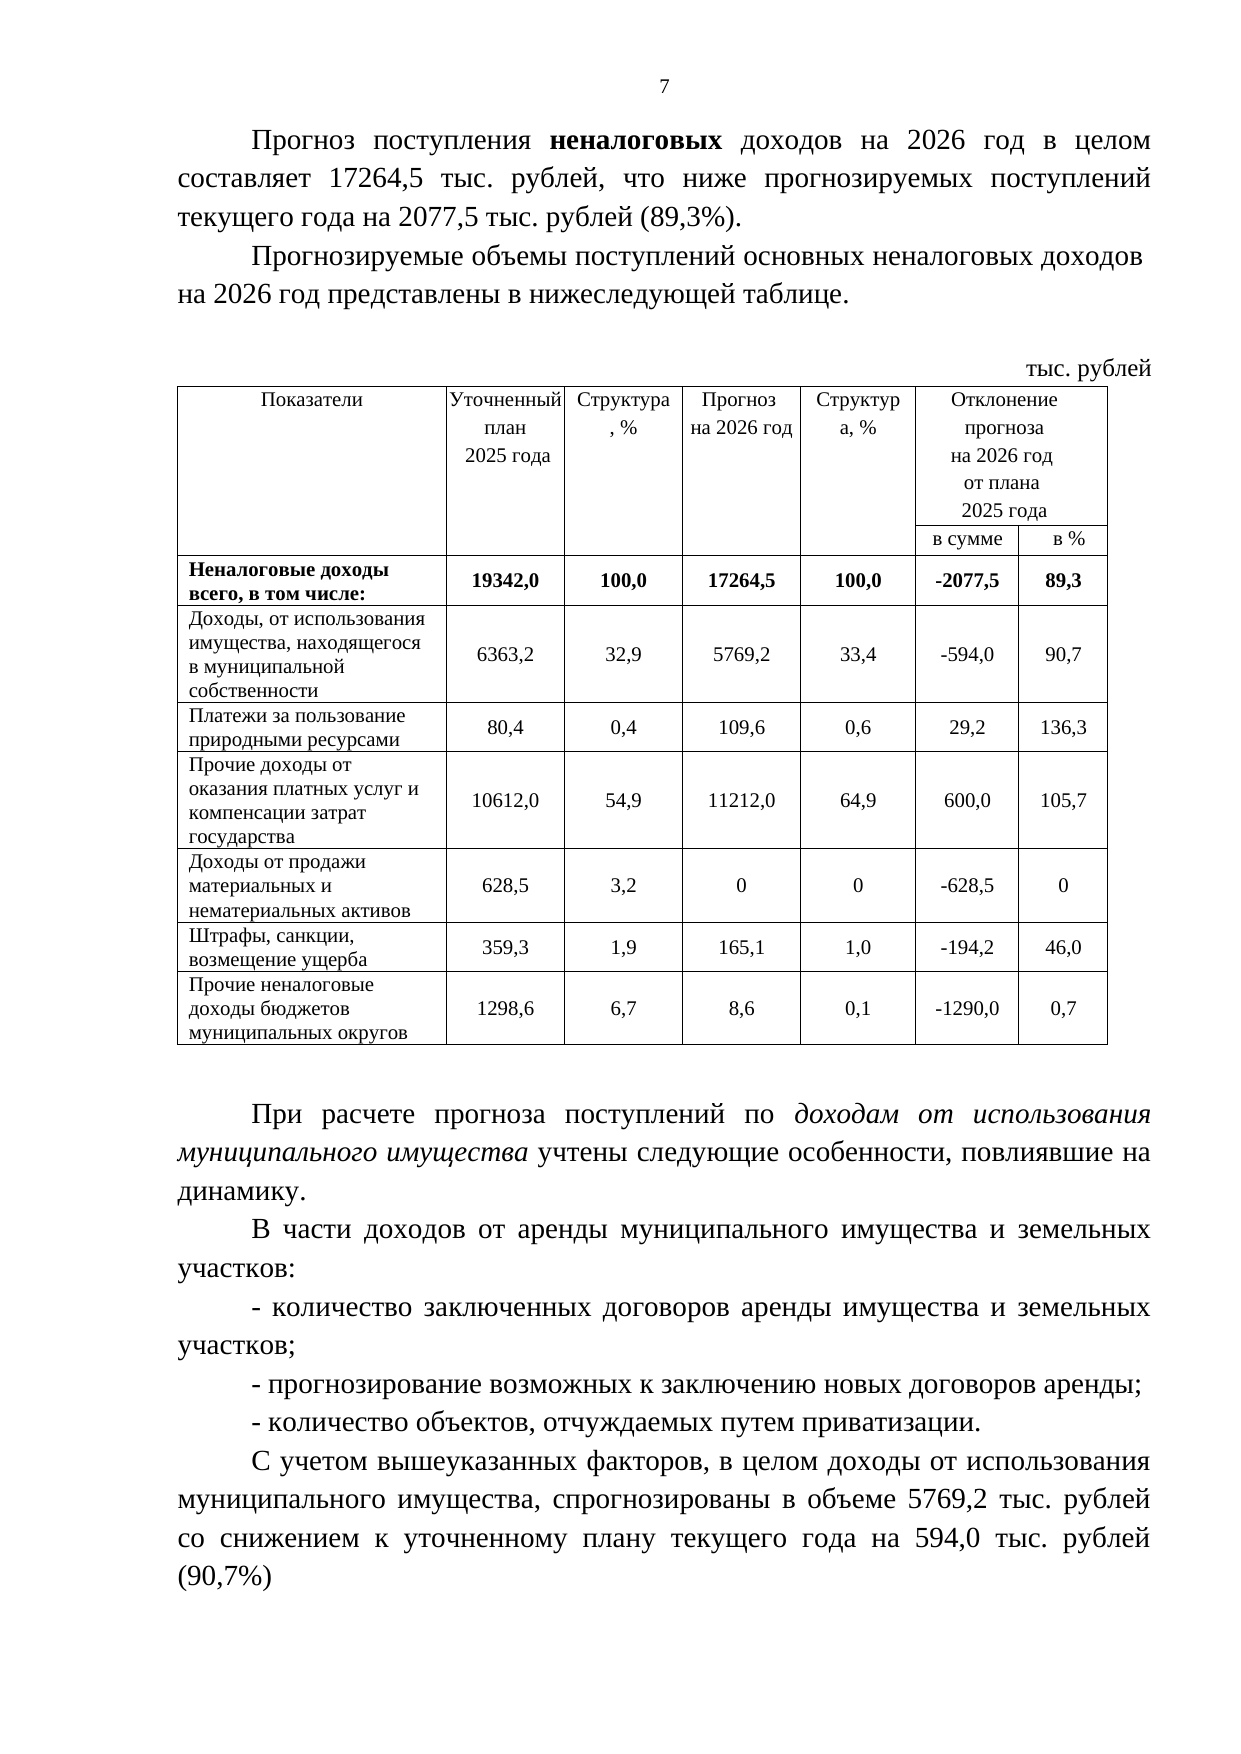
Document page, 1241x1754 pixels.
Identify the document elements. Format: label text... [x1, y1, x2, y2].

table_cell 0,1 [801, 972, 915, 1044]
table_cell 64,9 [801, 752, 915, 848]
table_cell -194,2 [916, 923, 1018, 971]
text Прогнозируемые объемы поступлений основных неналоговых доходов на 2026 год представлены в нижеследующей таблице. [177, 238, 1152, 310]
text тыс. рублей [177, 353, 1152, 382]
table_cell 0,6 [801, 703, 915, 751]
table_cell 46,0 [1019, 923, 1107, 971]
table_header Структура, % [801, 387, 915, 555]
table_cell 165,1 [683, 923, 800, 971]
table_cell в сумме [916, 526, 1018, 555]
table_cell 1,9 [565, 923, 682, 971]
table_cell 628,5 [447, 849, 564, 922]
table_cell Доходы, от использования имущества, находящегося в муниципальной собственности [178, 606, 446, 702]
table_header Структура, % [565, 387, 682, 555]
table_cell 6,7 [565, 972, 682, 1044]
table_cell 0,4 [565, 703, 682, 751]
table_cell 89,3 [1019, 556, 1107, 604]
table_header Отклонение прогноза на 2026 год от плана 2025 года [916, 387, 1107, 525]
table_cell Доходы от продажи материальных и нематериальных активов [178, 849, 446, 922]
table_cell 5769,2 [683, 606, 800, 702]
table_cell Штрафы, санкции, возмещение ущерба [178, 923, 446, 971]
table_cell 80,4 [447, 703, 564, 751]
table_cell Неналоговые доходы всего, в том числе: [178, 556, 446, 604]
table_cell 0 [801, 849, 915, 922]
table_cell в % [1019, 526, 1107, 555]
table_cell 109,6 [683, 703, 800, 751]
table_header Уточненный план 2025 года [447, 387, 564, 555]
text В части доходов от аренды муниципального имущества и земельных участков: [177, 1212, 1152, 1284]
table_cell -594,0 [916, 606, 1018, 702]
table_cell 1298,6 [447, 972, 564, 1044]
table_header Показатели [178, 387, 446, 555]
text - количество заключенных договоров аренды имущества и земельных участков; [177, 1289, 1152, 1361]
table_cell 11212,0 [683, 752, 800, 848]
table_cell -628,5 [916, 849, 1018, 922]
table_cell 100,0 [565, 556, 682, 604]
text - количество объектов, отчуждаемых путем приватизации. [177, 1404, 1152, 1438]
table_cell 136,3 [1019, 703, 1107, 751]
table_cell 105,7 [1019, 752, 1107, 848]
table_cell Платежи за пользование природными ресурсами [178, 703, 446, 751]
table_cell Прочие доходы от оказания платных услуг и компенсации затрат государства [178, 752, 446, 848]
table_cell 32,9 [565, 606, 682, 702]
text С учетом вышеуказанных факторов, в целом доходы от использования муниципального имущества, спрогнозированы в объеме 5769,2 тыс. рублей со снижением к уточненному плану текущего года на 594,0 тыс. рублей (90,7%) [177, 1443, 1152, 1592]
table_header Прогноз на 2026 год [683, 387, 800, 555]
text Прогноз поступления неналоговых доходов на 2026 год в целом составляет 17264,5 тыс. рублей, что ниже прогнозируемых поступлений текущего года на 2077,5 тыс. рублей (89,3%). [177, 122, 1152, 233]
table_cell 19342,0 [447, 556, 564, 604]
text При расчете прогноза поступлений по доходам от использования муниципального имущества учтены следующие особенности, повлиявшие на динамику. [177, 1096, 1152, 1207]
table_cell 6363,2 [447, 606, 564, 702]
table_cell 359,3 [447, 923, 564, 971]
table_cell 17264,5 [683, 556, 800, 604]
table_cell 8,6 [683, 972, 800, 1044]
text - прогнозирование возможных к заключению новых договоров аренды; [177, 1366, 1152, 1399]
table_cell -1290,0 [916, 972, 1018, 1044]
table_cell 10612,0 [447, 752, 564, 848]
table_cell 0 [683, 849, 800, 922]
table_cell 33,4 [801, 606, 915, 702]
table_cell 54,9 [565, 752, 682, 848]
table_cell 29,2 [916, 703, 1018, 751]
table_cell 100,0 [801, 556, 915, 604]
table_cell Прочие неналоговые доходы бюджетов муниципальных округов [178, 972, 446, 1044]
table_cell -2077,5 [916, 556, 1018, 604]
table_cell 90,7 [1019, 606, 1107, 702]
table_cell 0,7 [1019, 972, 1107, 1044]
table_cell 1,0 [801, 923, 915, 971]
table_cell 0 [1019, 849, 1107, 922]
table_cell 600,0 [916, 752, 1018, 848]
table_cell 3,2 [565, 849, 682, 922]
